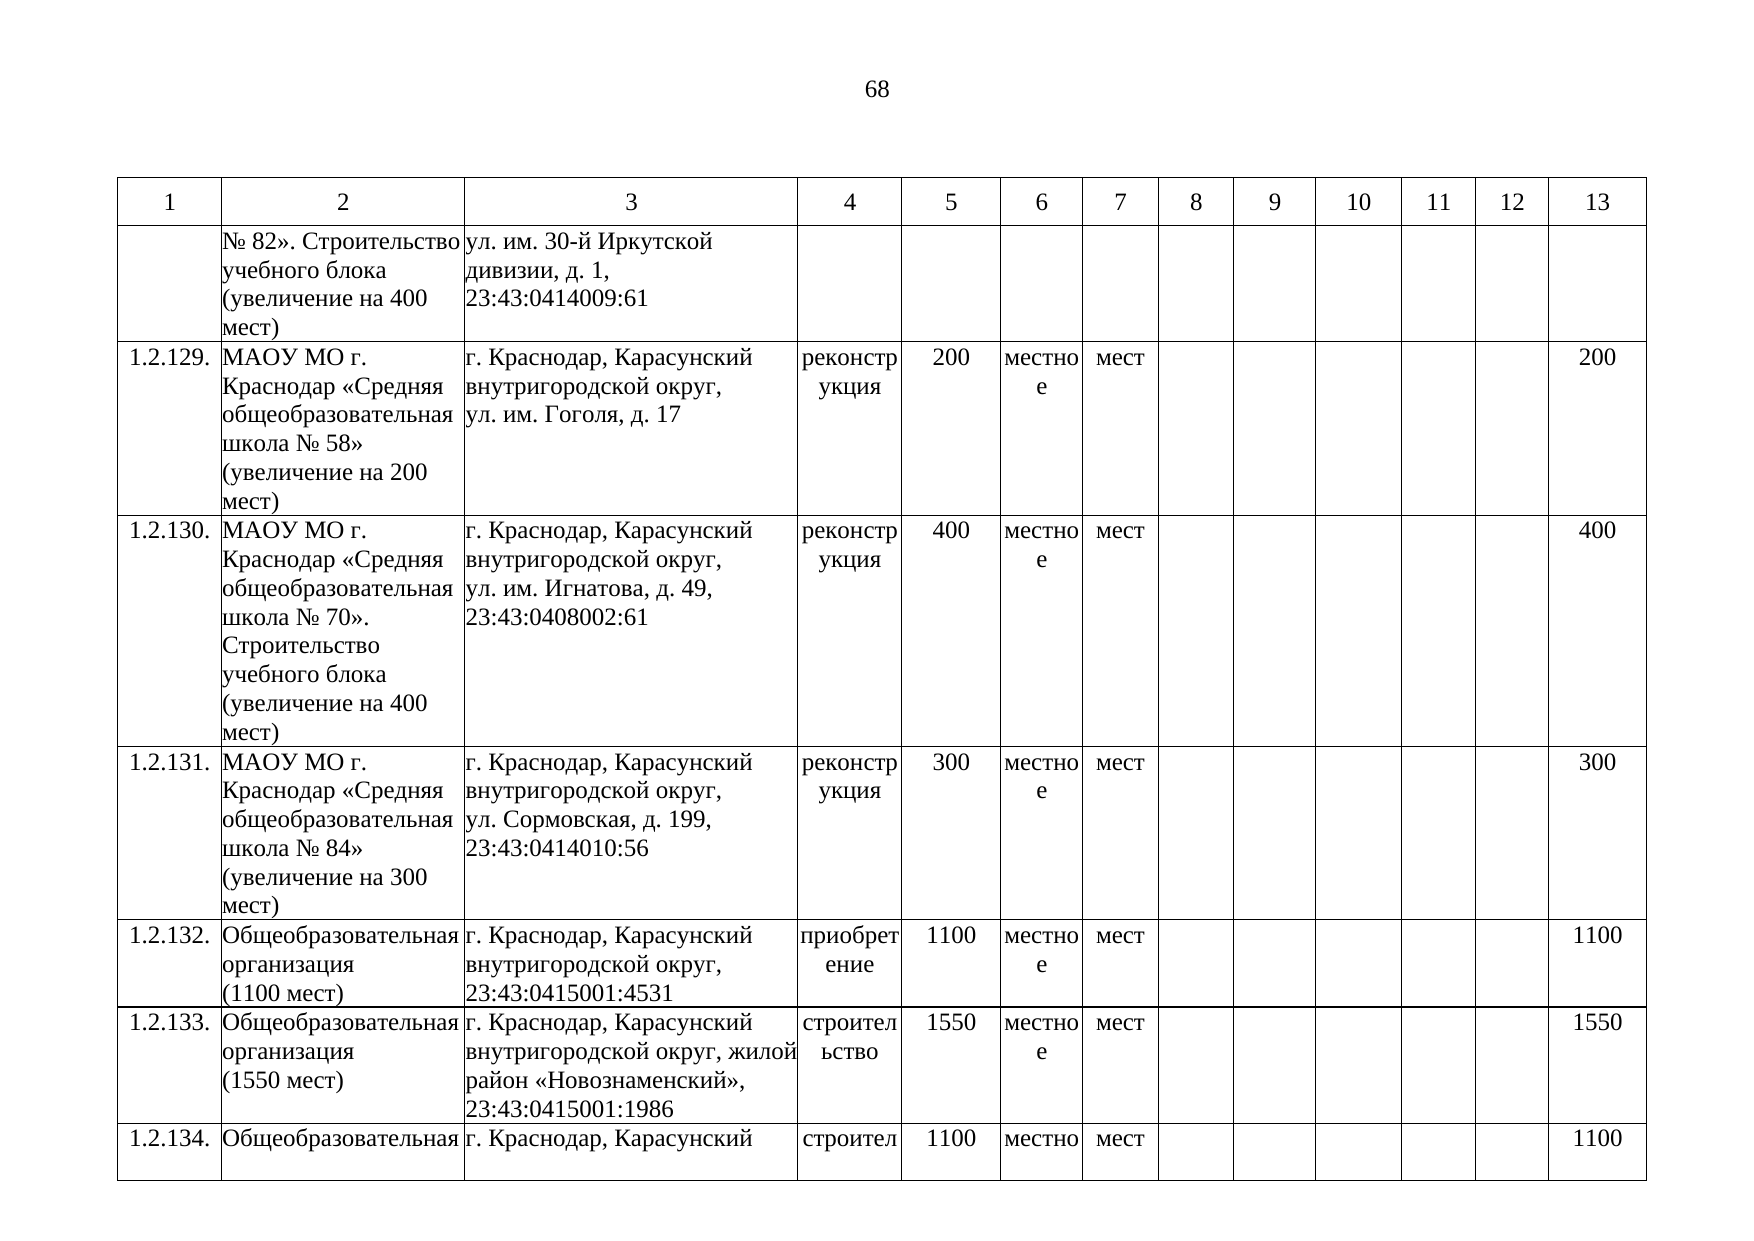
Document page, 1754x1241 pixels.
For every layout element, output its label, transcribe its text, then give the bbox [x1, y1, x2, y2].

table_header 2 [222, 178, 464, 225]
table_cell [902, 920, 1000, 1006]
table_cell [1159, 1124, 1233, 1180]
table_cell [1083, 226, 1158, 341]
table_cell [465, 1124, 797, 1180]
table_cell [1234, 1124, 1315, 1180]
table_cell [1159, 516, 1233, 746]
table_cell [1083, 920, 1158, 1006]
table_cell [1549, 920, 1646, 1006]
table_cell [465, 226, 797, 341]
table_header 1 [118, 178, 221, 225]
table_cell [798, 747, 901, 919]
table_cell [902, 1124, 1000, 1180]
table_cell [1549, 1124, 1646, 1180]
table_header 10 [1316, 178, 1401, 225]
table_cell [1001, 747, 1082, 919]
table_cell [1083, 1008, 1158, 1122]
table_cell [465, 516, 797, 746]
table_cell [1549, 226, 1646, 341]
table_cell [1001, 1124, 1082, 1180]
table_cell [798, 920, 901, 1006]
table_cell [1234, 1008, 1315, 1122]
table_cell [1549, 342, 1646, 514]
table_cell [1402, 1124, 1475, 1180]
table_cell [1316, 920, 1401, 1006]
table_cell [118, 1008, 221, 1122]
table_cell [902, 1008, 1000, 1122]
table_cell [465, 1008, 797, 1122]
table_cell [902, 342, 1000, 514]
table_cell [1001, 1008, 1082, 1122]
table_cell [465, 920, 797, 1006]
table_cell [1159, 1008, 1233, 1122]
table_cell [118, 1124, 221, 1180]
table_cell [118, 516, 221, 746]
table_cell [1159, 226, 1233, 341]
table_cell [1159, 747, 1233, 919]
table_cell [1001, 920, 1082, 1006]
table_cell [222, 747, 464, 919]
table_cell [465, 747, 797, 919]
table_header 4 [798, 178, 901, 225]
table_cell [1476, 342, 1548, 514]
table_header 5 [902, 178, 1000, 225]
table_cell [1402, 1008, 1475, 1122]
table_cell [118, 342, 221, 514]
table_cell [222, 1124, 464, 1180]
table_header 11 [1402, 178, 1475, 225]
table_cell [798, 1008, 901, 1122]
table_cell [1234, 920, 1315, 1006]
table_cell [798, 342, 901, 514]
table_header 6 [1001, 178, 1082, 225]
table_header 13 [1549, 178, 1646, 225]
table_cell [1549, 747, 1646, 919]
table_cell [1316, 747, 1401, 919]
table_header 3 [465, 178, 797, 225]
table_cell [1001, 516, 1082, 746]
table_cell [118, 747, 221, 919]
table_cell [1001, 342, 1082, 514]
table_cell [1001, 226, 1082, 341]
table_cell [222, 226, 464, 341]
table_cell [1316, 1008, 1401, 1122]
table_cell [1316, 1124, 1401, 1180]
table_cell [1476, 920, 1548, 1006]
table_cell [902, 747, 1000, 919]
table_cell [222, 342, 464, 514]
table_header 9 [1234, 178, 1315, 225]
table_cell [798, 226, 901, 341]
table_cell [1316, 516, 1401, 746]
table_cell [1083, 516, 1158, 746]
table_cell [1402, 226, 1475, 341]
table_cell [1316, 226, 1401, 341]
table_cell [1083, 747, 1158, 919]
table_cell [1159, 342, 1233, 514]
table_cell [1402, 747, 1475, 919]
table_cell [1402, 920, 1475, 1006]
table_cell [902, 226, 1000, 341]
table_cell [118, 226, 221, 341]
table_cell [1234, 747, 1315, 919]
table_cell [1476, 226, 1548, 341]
table_header 7 [1083, 178, 1158, 225]
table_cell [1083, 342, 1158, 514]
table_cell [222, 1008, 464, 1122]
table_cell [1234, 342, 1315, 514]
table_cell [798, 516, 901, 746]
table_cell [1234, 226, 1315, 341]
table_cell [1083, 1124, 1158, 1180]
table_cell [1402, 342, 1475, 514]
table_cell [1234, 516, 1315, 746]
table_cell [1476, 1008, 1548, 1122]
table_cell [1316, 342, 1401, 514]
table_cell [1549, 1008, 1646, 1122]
table_header 8 [1159, 178, 1233, 225]
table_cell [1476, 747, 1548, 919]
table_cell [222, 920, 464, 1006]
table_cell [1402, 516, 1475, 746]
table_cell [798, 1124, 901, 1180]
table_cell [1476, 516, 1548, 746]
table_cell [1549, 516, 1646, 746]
table_header 12 [1476, 178, 1548, 225]
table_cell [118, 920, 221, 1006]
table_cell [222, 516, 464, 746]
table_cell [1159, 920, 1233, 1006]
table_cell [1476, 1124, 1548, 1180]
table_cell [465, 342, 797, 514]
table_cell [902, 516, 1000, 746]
